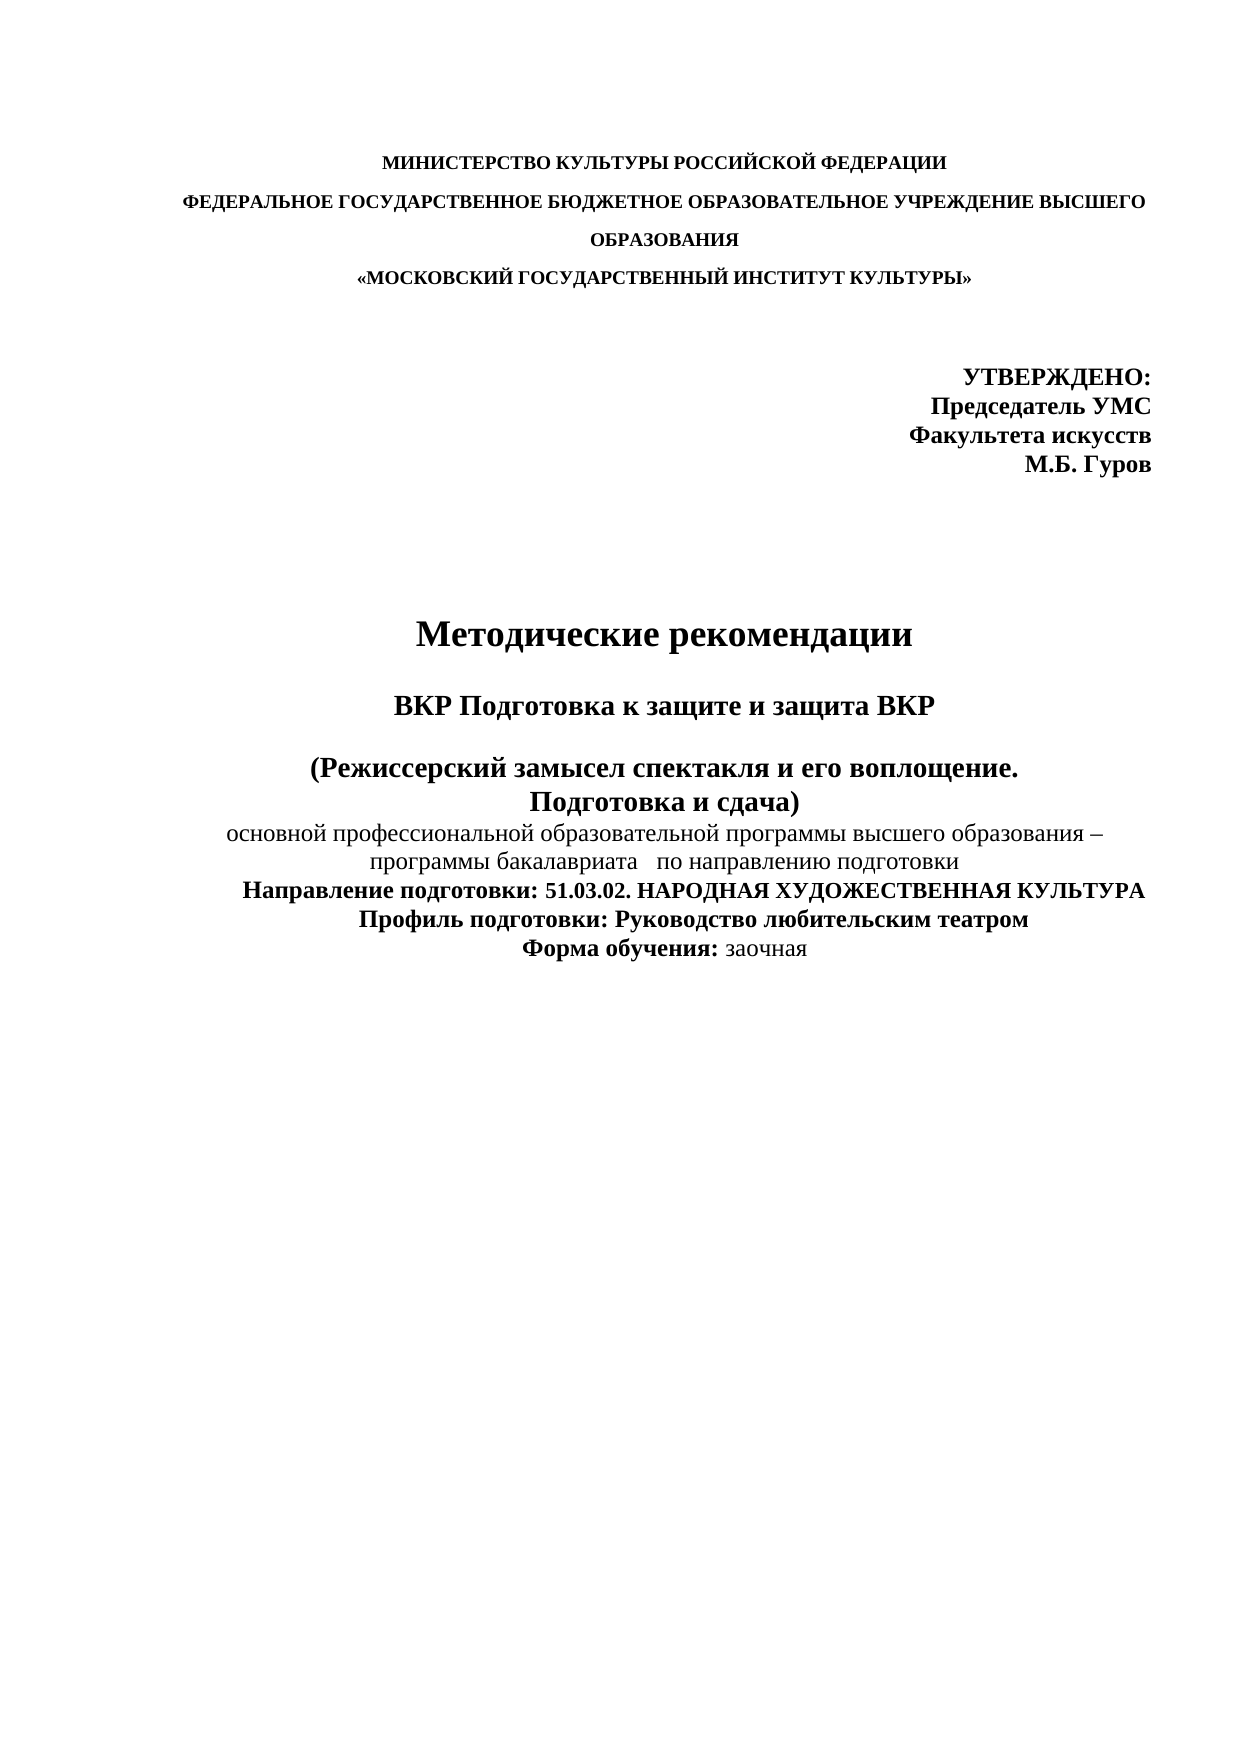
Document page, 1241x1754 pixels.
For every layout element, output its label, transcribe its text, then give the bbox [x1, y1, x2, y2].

text Форма обучения: заочная [177, 933, 1152, 961]
text основной профессиональной образовательной программы высшего образования – программы бакалавриата по направлению подготовки [177, 818, 1152, 875]
text «МОСКОВСКИЙ ГОСУДАРСТВЕННЫЙ ИНСТИТУТ КУЛЬТУРЫ» [177, 267, 1152, 305]
text Факультета искусств [177, 420, 1152, 449]
text Методические рекомендации [177, 612, 1152, 655]
text Профиль подготовки: Руководство любительским театром [177, 904, 1152, 933]
text ФЕДЕРАЛЬНОЕ ГОСУДАРСТВЕННОЕ БЮДЖЕТНОЕ ОБРАЗОВАТЕЛЬНОЕ УЧРЕЖДЕНИЕ ВЫСШЕГО ОБРАЗОВАНИЯ [177, 190, 1152, 267]
text УТВЕРЖДЕНО: [177, 362, 1152, 391]
text Председатель УМС [177, 391, 1152, 420]
text М.Б. Гуров [177, 449, 1152, 477]
text Направление подготовки: 51.03.02. НАРОДНАЯ ХУДОЖЕСТВЕННАЯ КУЛЬТУРА [177, 875, 1152, 904]
text МИНИСТЕРСТВО КУЛЬТУРЫ РОССИЙСКОЙ ФЕДЕРАЦИИ [177, 152, 1152, 190]
text (Режиссерский замысел спектакля и его воплощение. [177, 751, 1152, 784]
text Подготовка и сдача) [177, 784, 1152, 818]
text ВКР Подготовка к защите и защита ВКР [177, 688, 1152, 722]
